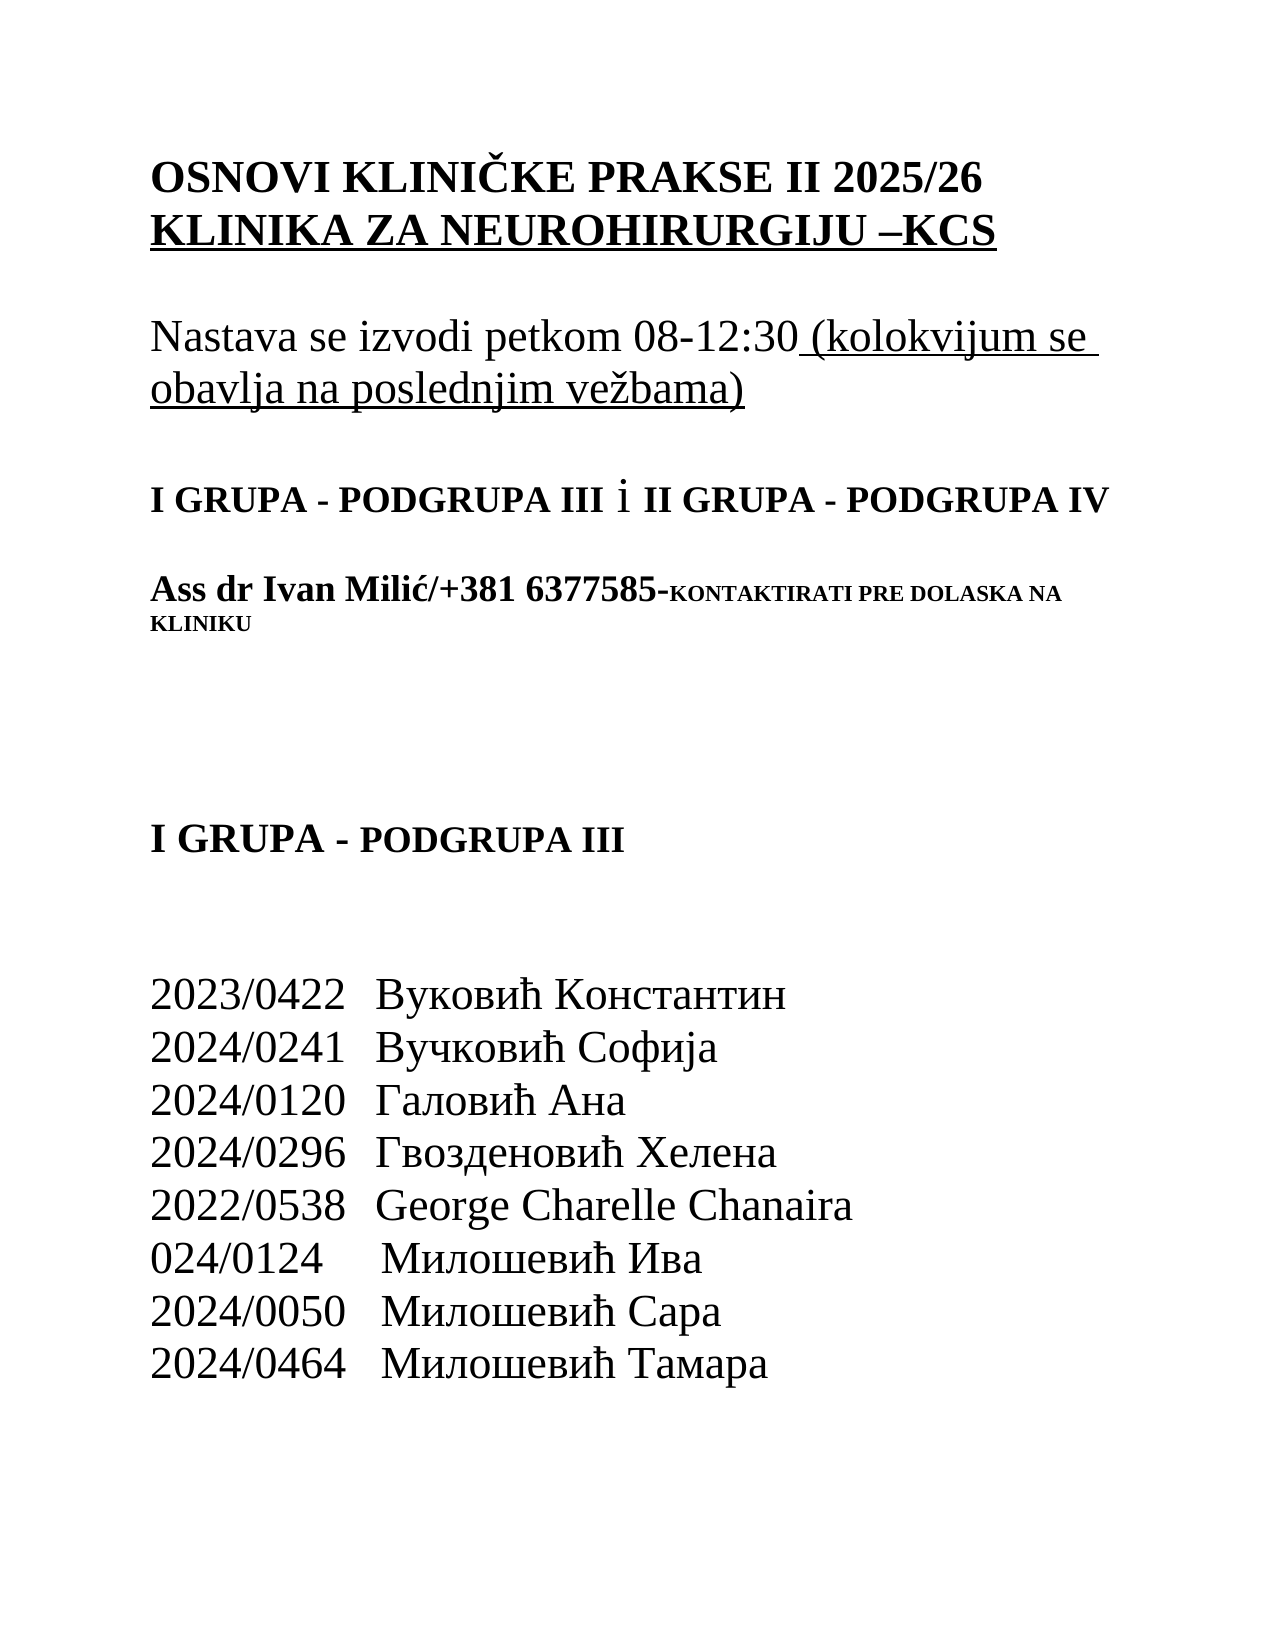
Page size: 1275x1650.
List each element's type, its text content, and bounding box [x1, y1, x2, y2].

text Аss dr Ivan Milić/+381 6377585-KONTAKTIRATI PRE DOLASKA NA KLINIKU [150, 567, 1125, 636]
text 2024/0050 Милошевић Сара [150, 1283, 1125, 1336]
text 2023/0422 Вуковић Константин [150, 967, 1125, 1020]
text I GRUPA - PODGRUPA III [150, 814, 1125, 862]
text 2024/0120 Галовић Ана [150, 1072, 1125, 1125]
text OSNOVI KLINIČKE PRAKSE II 2025/26 [150, 150, 1125, 203]
text 2024/0464 Милошевић Тамара [150, 1336, 1125, 1389]
text 2024/0296 Гвозденовић Хелена [150, 1125, 1125, 1178]
text KLINIKA ZA NEUROHIRURGIJU –KCS [150, 203, 1125, 255]
text I GRUPA - PODGRUPA III i II GRUPA - PODGRUPA IV [150, 466, 1125, 524]
text Nastava se izvodi petkom 08-12:30 (kolokvijum se obavlja na poslednjim vežbama) [150, 308, 1125, 413]
text 024/0124 Милошевић Ива [150, 1231, 1125, 1283]
text 2022/0538 George Charelle Chanaira [150, 1178, 1125, 1231]
text 2024/0241 Вучковић Софија [150, 1020, 1125, 1072]
